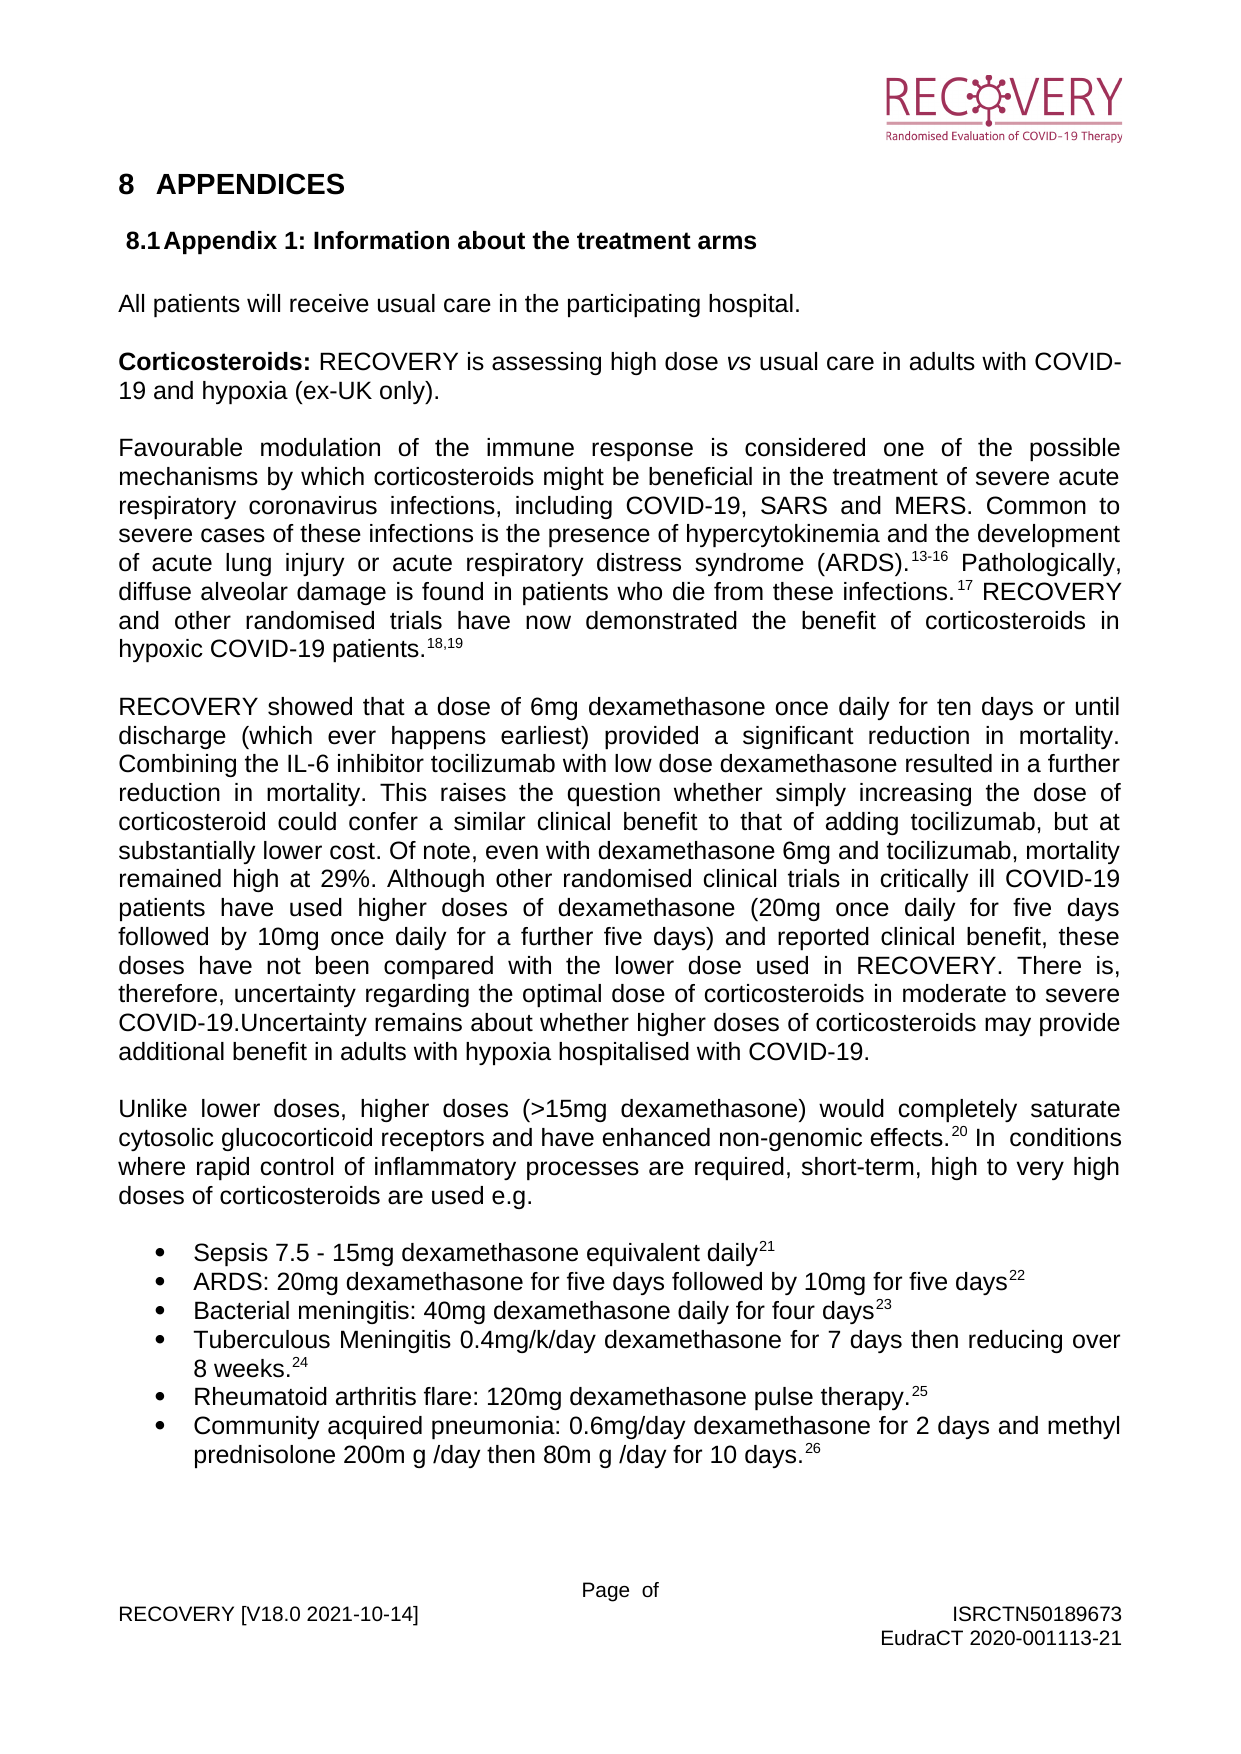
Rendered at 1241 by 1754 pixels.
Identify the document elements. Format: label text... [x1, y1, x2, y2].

subtitle Appendix 1: Information about the treatment arms [126, 226, 1122, 254]
list Sepsis 7.5 - 15mg dexamethasone equivalent daily21 [156, 1238, 1122, 1267]
text Corticosteroids: RECOVERY is assessing high dose vs usual care in adults with COVID-19 and hypoxia (ex-UK only). [118, 347, 1122, 404]
text Unlike lower doses, higher doses (>15mg dexamethasone) would completely saturate cytosolic glucocorticoid receptors and have enhanced non-genomic effects.20 In conditions where rapid control of inflammatory processes are required, short-term, high to very high doses of corticosteroids are used e.g. [118, 1094, 1122, 1209]
list Rheumatoid arthritis flare: 120mg dexamethasone pulse therapy.25 [156, 1382, 1122, 1411]
list Tuberculous Meningitis 0.4mg/k/day dexamethasone for 7 days then reducing over 8 weeks.24 [156, 1325, 1122, 1382]
text Favourable modulation of the immune response is considered one of the possible mechanisms by which corticosteroids might be beneficial in the treatment of severe acute respiratory coronavirus infections, including COVID-19, SARS and MERS. Common to severe cases of these infections is the presence of hypercytokinemia and the development of acute lung injury or acute respiratory distress syndrome (ARDS).13-16 Pathologically, diffuse alveolar damage is found in patients who die from these infections.17 RECOVERY and other randomised trials have now demonstrated the benefit of corticosteroids in hypoxic COVID-19 patients.18,19 [118, 433, 1122, 663]
list Community acquired pneumonia: 0.6mg/day dexamethasone for 2 days and methyl prednisolone 200m g /day then 80m g /day for 10 days.26 [156, 1411, 1122, 1469]
text All patients will receive usual care in the participating hospital. [118, 289, 1122, 318]
text RECOVERY showed that a dose of 6mg dexamethasone once daily for ten days or until discharge (which ever happens earliest) provided a significant reduction in mortality. Combining the IL-6 inhibitor tocilizumab with low dose dexamethasone resulted in a further reduction in mortality. This raises the question whether simply increasing the dose of corticosteroid could confer a similar clinical benefit to that of adding tocilizumab, but at substantially lower cost. Of note, even with dexamethasone 6mg and tocilizumab, mortality remained high at 29%. Although other randomised clinical trials in critically ill COVID-19 patients have used higher doses of dexamethasone (20mg once daily for five days followed by 10mg once daily for a further five days) and reported clinical benefit, these doses have not been compared with the lower dose used in RECOVERY. There is, therefore, uncertainty regarding the optimal dose of corticosteroids in moderate to severe COVID-19.Uncertainty remains about whether higher doses of corticosteroids may provide additional benefit in adults with hypoxia hospitalised with COVID-19. [118, 692, 1122, 1066]
picture [886, 75, 1123, 143]
list Bacterial meningitis: 40mg dexamethasone daily for four days23 [156, 1296, 1122, 1325]
list ARDS: 20mg dexamethasone for five days followed by 10mg for five days22 [156, 1267, 1122, 1296]
subtitle Appendices [118, 167, 1122, 201]
